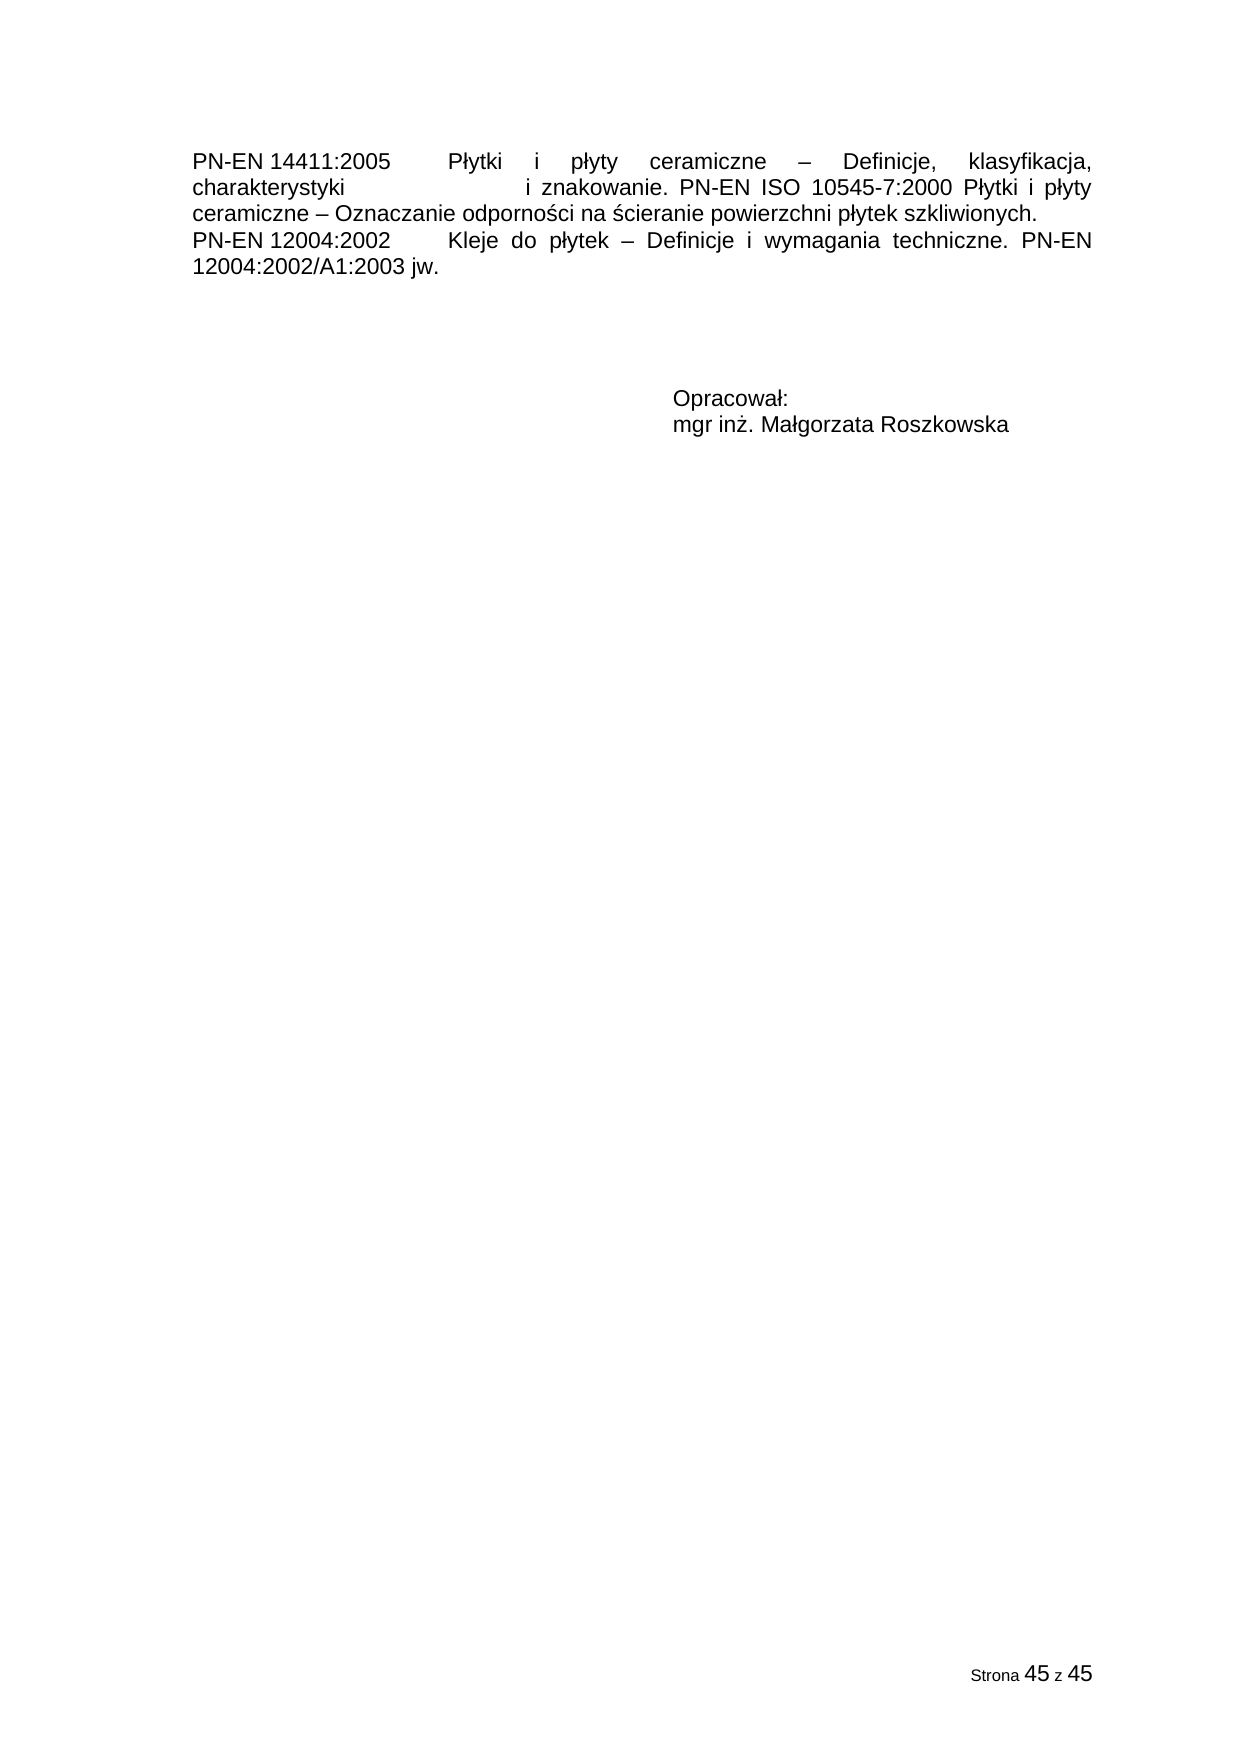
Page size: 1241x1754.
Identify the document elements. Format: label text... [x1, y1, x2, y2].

text Opracował: [673, 385, 1093, 411]
text mgr inż. Małgorzata Roszkowska [148, 411, 1093, 437]
text PN-EN 14411:2005 Płytki i płyty ceramiczne – Definicje, klasyfikacja, charakterystyki i znakowanie. PN-EN ISO 10545-7:2000 Płytki i płyty ceramiczne – Oznaczanie odporności na ścieranie powierzchni płytek szkliwionych. [192, 148, 1093, 227]
text PN-EN 12004:2002 Kleje do płytek – Definicje i wymagania techniczne. PN-EN 12004:2002/A1:2003 jw. [192, 227, 1093, 279]
